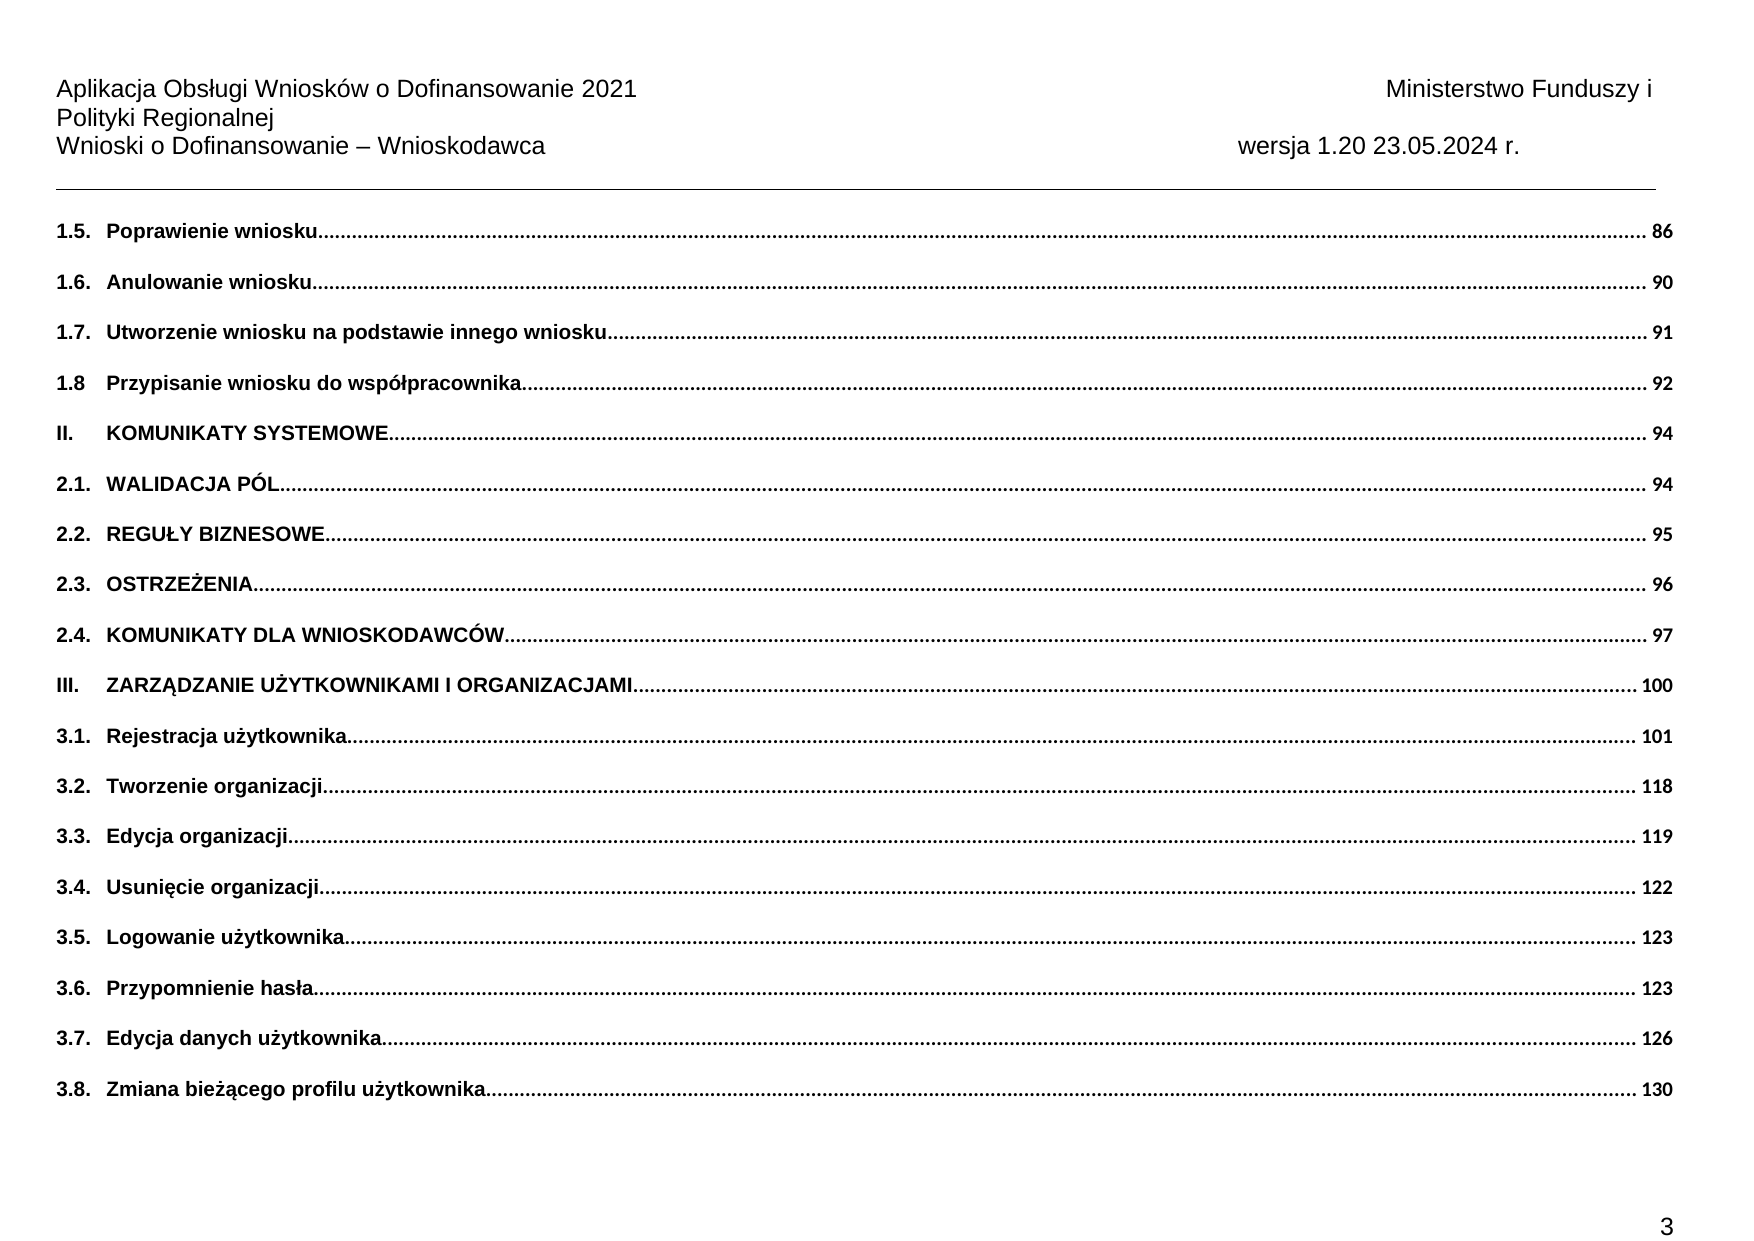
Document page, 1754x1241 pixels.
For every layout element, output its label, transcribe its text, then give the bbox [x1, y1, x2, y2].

text 1.7. Utworzenie wniosku na podstawie innego wniosku 91 [56, 319, 1674, 345]
text 2.3. OSTRZEŻENIA 96 [56, 572, 1674, 597]
text 3.1. Rejestracja użytkownika 101 [56, 723, 1674, 748]
text 1.5. Poprawienie wniosku 86 [56, 219, 1674, 244]
text 3.4. Usunięcie organizacji 122 [56, 874, 1674, 899]
text 3.7. Edycja danych użytkownika 126 [56, 1025, 1674, 1051]
text 2.4. KOMUNIKATY DLA WNIOSKODAWCÓW 97 [56, 622, 1674, 647]
text 1.6. Anulowanie wniosku 90 [56, 269, 1674, 294]
text 1.8 Przypisanie wniosku do współpracownika 92 [56, 370, 1674, 395]
text III. ZARZĄDZANIE UŻYTKOWNIKAMI I ORGANIZACJAMI 100 [56, 672, 1674, 698]
text 2.1. WALIDACJA PÓL 94 [56, 471, 1674, 496]
text 2.2. REGUŁY BIZNESOWE 95 [56, 521, 1674, 547]
text 3.8. Zmiana bieżącego profilu użytkownika 130 [56, 1076, 1674, 1101]
text II. KOMUNIKATY SYSTEMOWE 94 [56, 420, 1674, 446]
text 3.5. Logowanie użytkownika 123 [56, 924, 1674, 950]
text 3.6. Przypomnienie hasła 123 [56, 975, 1674, 1000]
text 3.2. Tworzenie organizacji 118 [56, 773, 1674, 799]
text 3.3. Edycja organizacji 119 [56, 824, 1674, 849]
